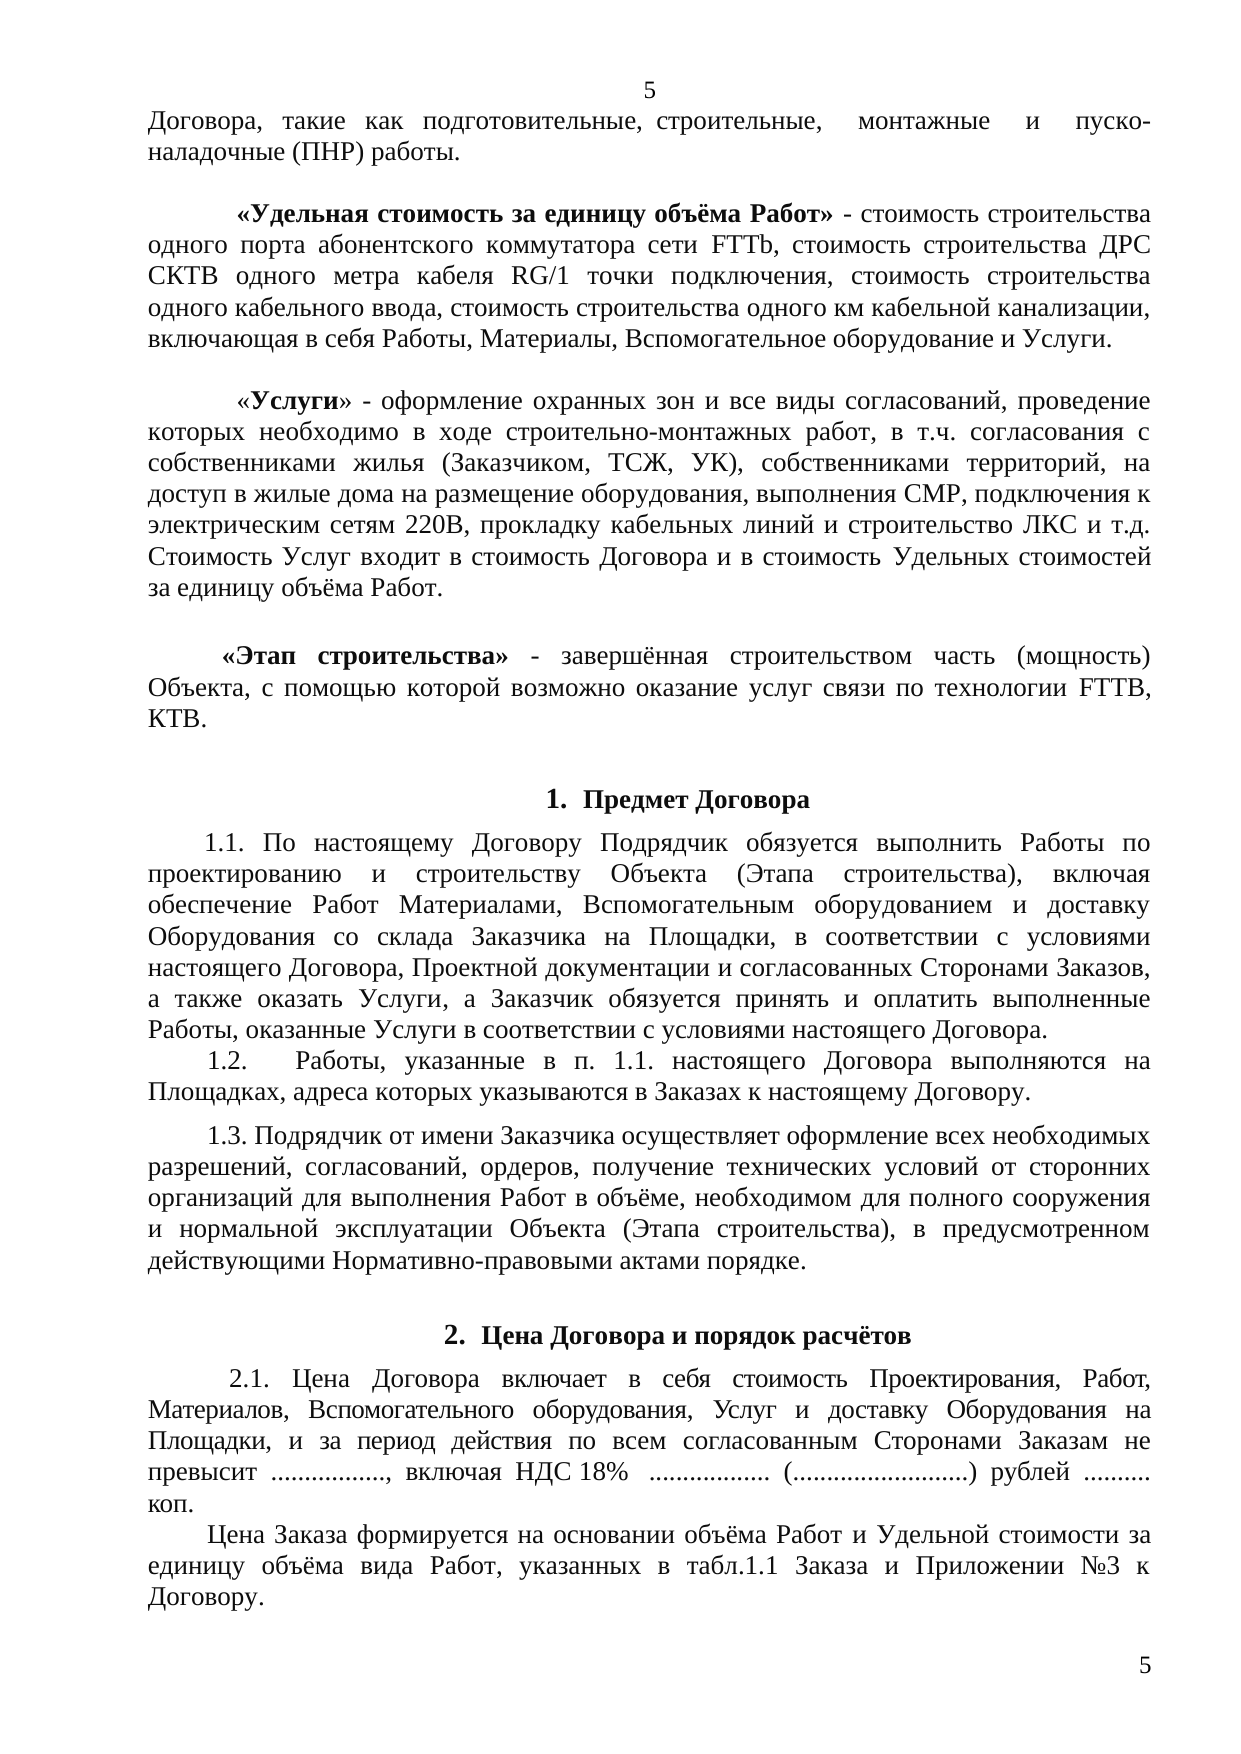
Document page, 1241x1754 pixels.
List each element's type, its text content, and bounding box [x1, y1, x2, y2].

list Работы, указанные в п. 1.1. настоящего Договора выполняются на Площадках, адреса которых указываются в Заказах к настоящему Договору. [148, 1044, 1152, 1107]
text Цена Заказа формируется на основании объёма Работ и Удельной стоимости за единицу объёма вида Работ, указанных в табл.1.1 Заказа и Приложении №3 к Договору. [148, 1518, 1152, 1611]
subtitle 2.1. Цена Договора включает в себя стоимость Проектирования, Работ, Материалов, Вспомогательного оборудования, Услуг и доставку Оборудования на Площадки, и за период действия по всем согласованным Сторонами Заказам не превысит ................., включая НДС 18% .................. (..........................) рублей .......... коп. [148, 1362, 1152, 1518]
text «Удельная стоимость за единицу объёма Работ» - стоимость строительства одного порта абонентского коммутатора сети FTTb, стоимость строительства ДРС СКТВ одного метра кабеля RG/1 точки подключения, стоимость строительства одного кабельного ввода, стоимость строительства одного км кабельной канализации, включающая в себя Работы, Материалы, Вспомогательное оборудование и Услуги. [148, 197, 1152, 353]
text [148, 104, 1152, 166]
text «Этап строительства» - завершённая строительством часть (мощность) Объекта, с помощью которой возможно оказание услуг связи по технологии FTTB, КТВ. [148, 639, 1152, 733]
list Предмет Договора [204, 782, 1152, 815]
text «Услуги» - оформление охранных зон и все виды согласований, проведение которых необходимо в ходе строительно-монтажных работ, в т.ч. согласования с собственниками жилья (Заказчиком, ТСЖ, УК), собственниками территорий, на доступ в жилые дома на размещение оборудования, выполнения СМР, подключения к электрическим сетям 220В, прокладку кабельных линий и строительство ЛКС и т.д. Стоимость Услуг входит в стоимость Договора и в стоимость Удельных стоимостей за единицу объёма Работ. [148, 384, 1152, 602]
text 1.3. Подрядчик от имени Заказчика осуществляет оформление всех необходимых разрешений, согласований, ордеров, получение технических условий от сторонних организаций для выполнения Работ в объёме, необходимом для полного сооружения и нормальной эксплуатации Объекта (Этапа строительства), в предусмотренном действующими Нормативно-правовыми актами порядке. [148, 1119, 1152, 1275]
list Цена Договора и порядок расчётов [204, 1317, 1152, 1351]
text 1.1. По настоящему Договору Подрядчик обязуется выполнить Работы по проектированию и строительству Объекта (Этапа строительства), включая обеспечение Работ Материалами, Вспомогательным оборудованием и доставку Оборудования со склада Заказчика на Площадки, в соответствии с условиями настоящего Договора, Проектной документации и согласованных Сторонами Заказов, а также оказать Услуги, а Заказчик обязуется принять и оплатить выполненные Работы, оказанные Услуги в соответствии с условиями настоящего Договора. [148, 826, 1152, 1044]
